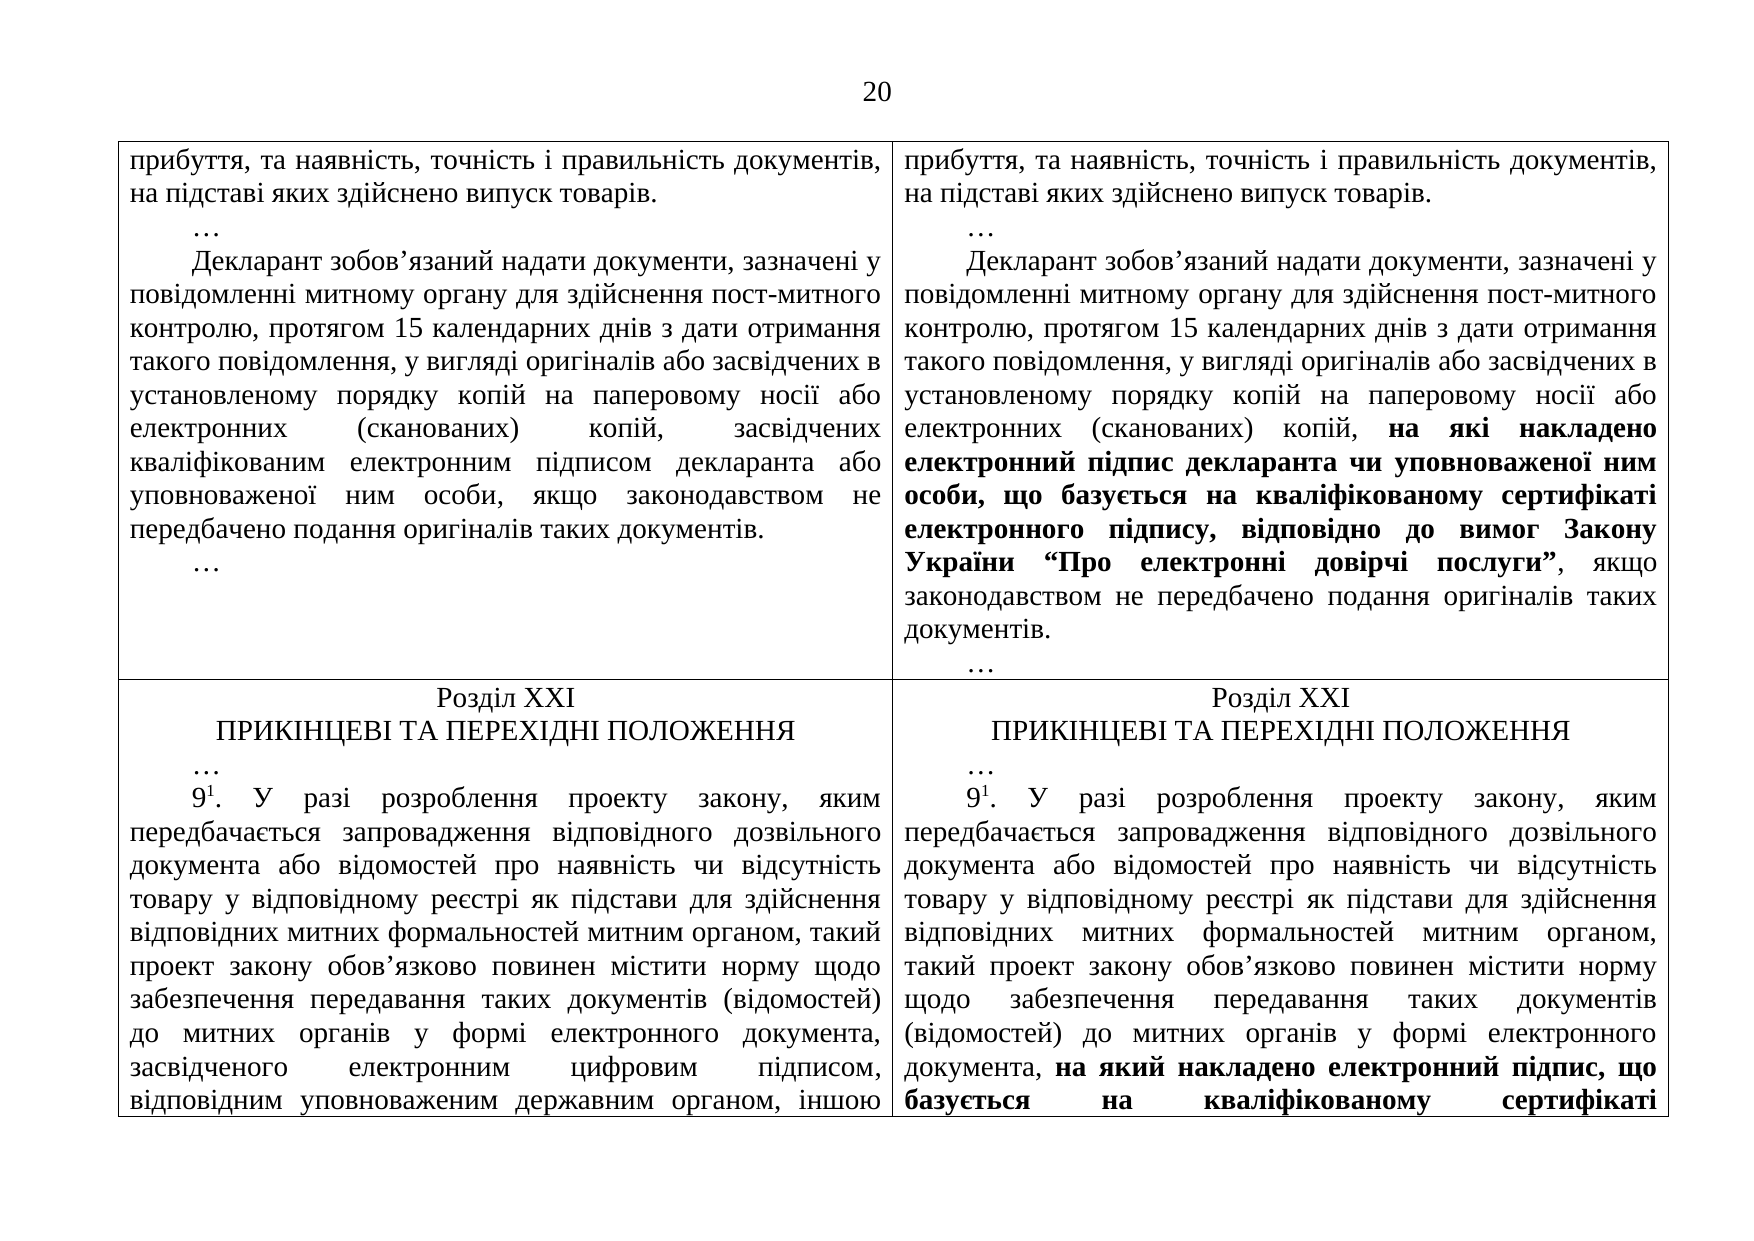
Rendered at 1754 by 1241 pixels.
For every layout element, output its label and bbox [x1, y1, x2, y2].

table_cell [893, 142, 1668, 679]
table_cell [119, 680, 892, 1116]
table_cell [893, 680, 1668, 1116]
table_cell [119, 142, 892, 679]
